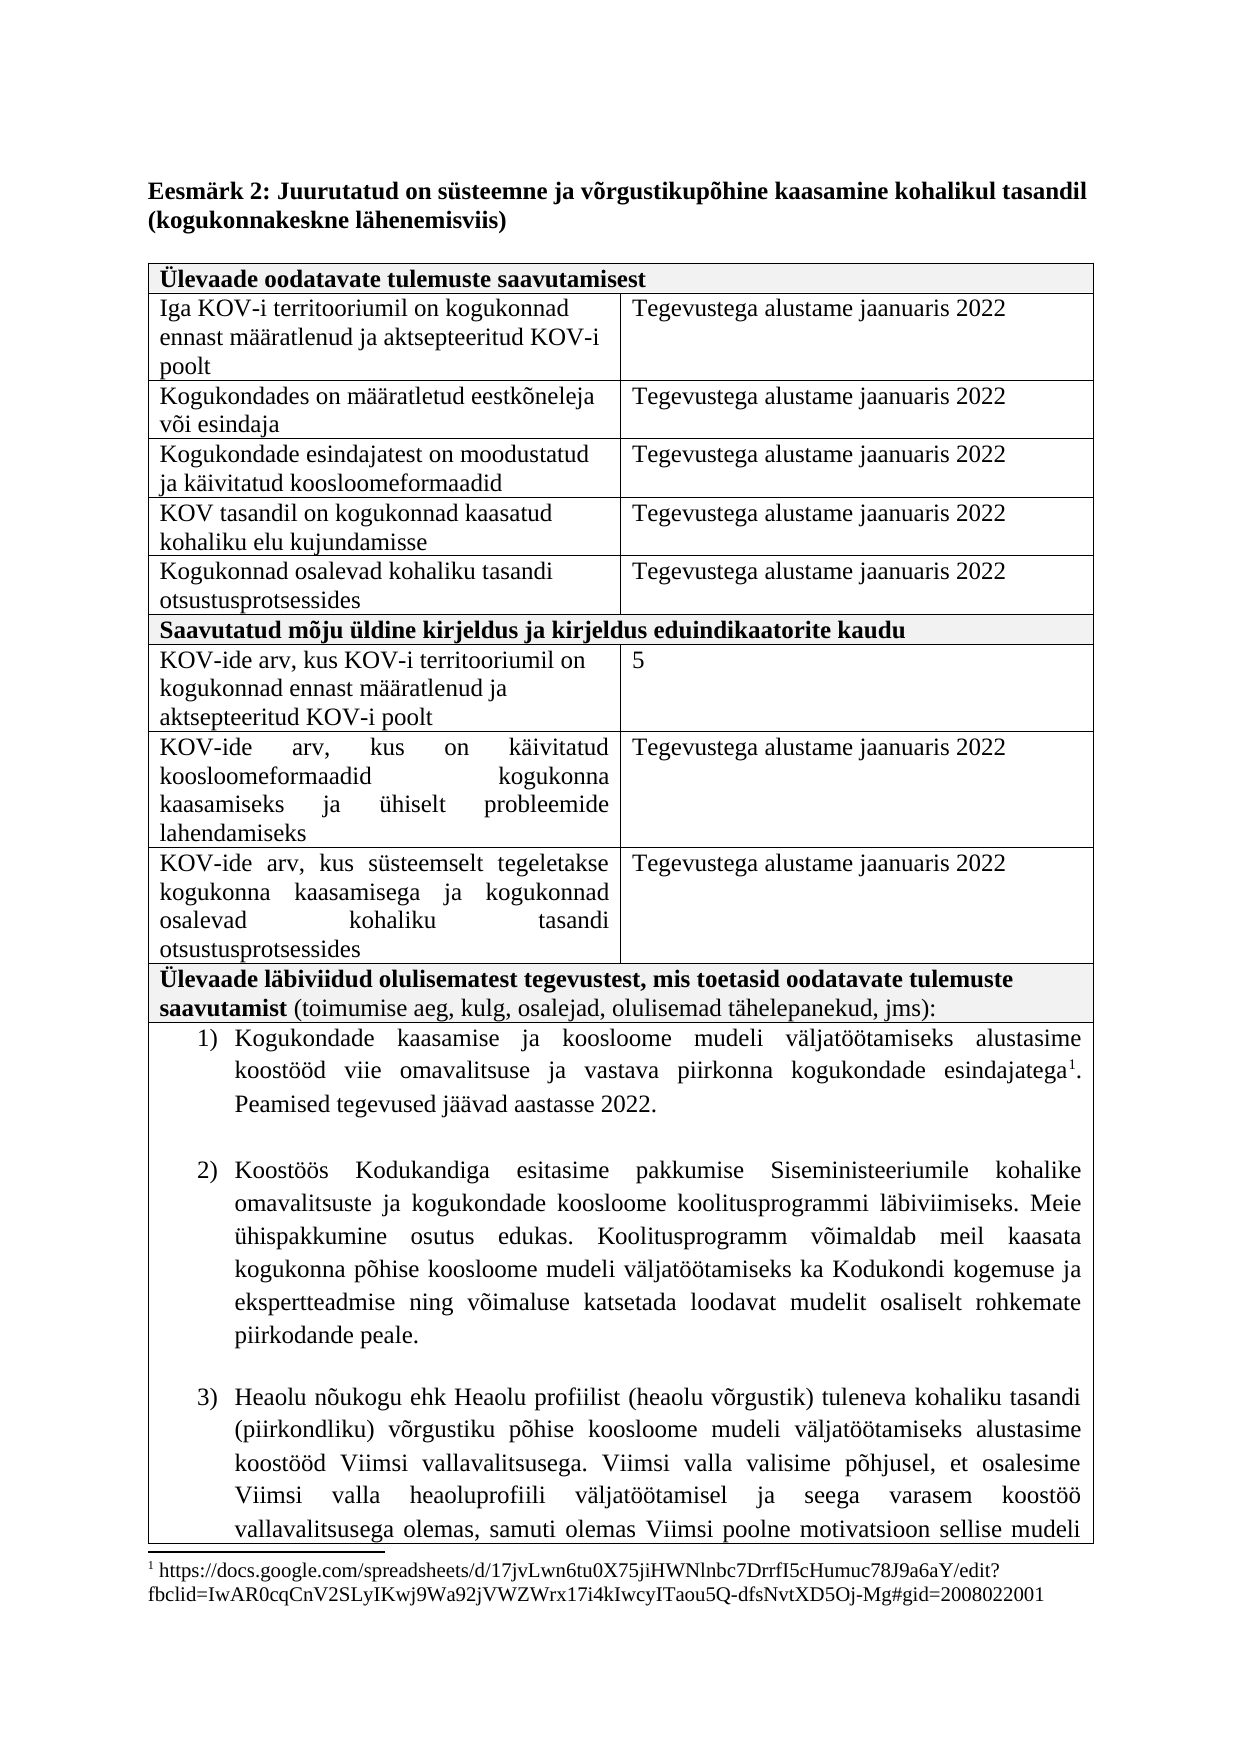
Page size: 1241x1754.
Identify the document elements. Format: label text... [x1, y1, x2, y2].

table_cell Tegevustega alustame jaanuaris 2022 [621, 848, 1093, 963]
table_cell Tegevustega alustame jaanuaris 2022 [621, 439, 1093, 497]
table_cell Kogukondade esindajatest on moodustatud ja käivitatud koosloomeformaadid [149, 439, 620, 497]
table_cell Iga KOV-i territooriumil on kogukonnad ennast määratlenud ja aktsepteeritud KOV-i poolt [149, 294, 620, 380]
table_cell Tegevustega alustame jaanuaris 2022 [621, 732, 1093, 847]
table_cell Saavutatud mõju üldine kirjeldus ja kirjeldus eduindikaatorite kaudu [149, 615, 1093, 644]
table_cell Tegevustega alustame jaanuaris 2022 [621, 498, 1093, 555]
table_cell Kogukonnad osalevad kohaliku tasandi otsustusprotsessides [149, 556, 620, 614]
table_cell Ülevaade läbiviidud olulisematest tegevustest, mis toetasid oodatavate tulemuste saavutamist (toimumise aeg, kulg, osalejad, olulisemad tähelepanekud, jms): [149, 964, 1093, 1022]
table_cell KOV-ide arv, kus süsteemselt tegeletakse kogukonna kaasamisega ja kogukonnad osalevad kohaliku tasandi otsustusprotsessides [149, 848, 620, 963]
table_cell KOV-ide arv, kus on käivitatud koosloomeformaadid kogukonna kaasamiseks ja ühiselt probleemide lahendamiseks [149, 732, 620, 847]
table_cell Tegevustega alustame jaanuaris 2022 [621, 381, 1093, 438]
table_cell Tegevustega alustame jaanuaris 2022 [621, 294, 1093, 380]
table_header Ülevaade oodatavate tulemuste saavutamisest [149, 264, 1093, 292]
table_cell Tegevustega alustame jaanuaris 2022 [621, 556, 1093, 614]
table_cell Kogukondades on määratletud eestkõneleja või esindaja [149, 381, 620, 438]
table_cell 5 [621, 645, 1093, 731]
text Eesmärk 2: Juurutatud on süsteemne ja võrgustikupõhine kaasamine kohalikul tasandil (kogukonnakeskne lähenemisviis) [148, 176, 1093, 234]
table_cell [149, 1023, 1093, 1542]
table_cell KOV-ide arv, kus KOV-i territooriumil on kogukonnad ennast määratlenud ja aktsepteeritud KOV-i poolt [149, 645, 620, 731]
table_cell KOV tasandil on kogukonnad kaasatud kohaliku elu kujundamisse [149, 498, 620, 555]
